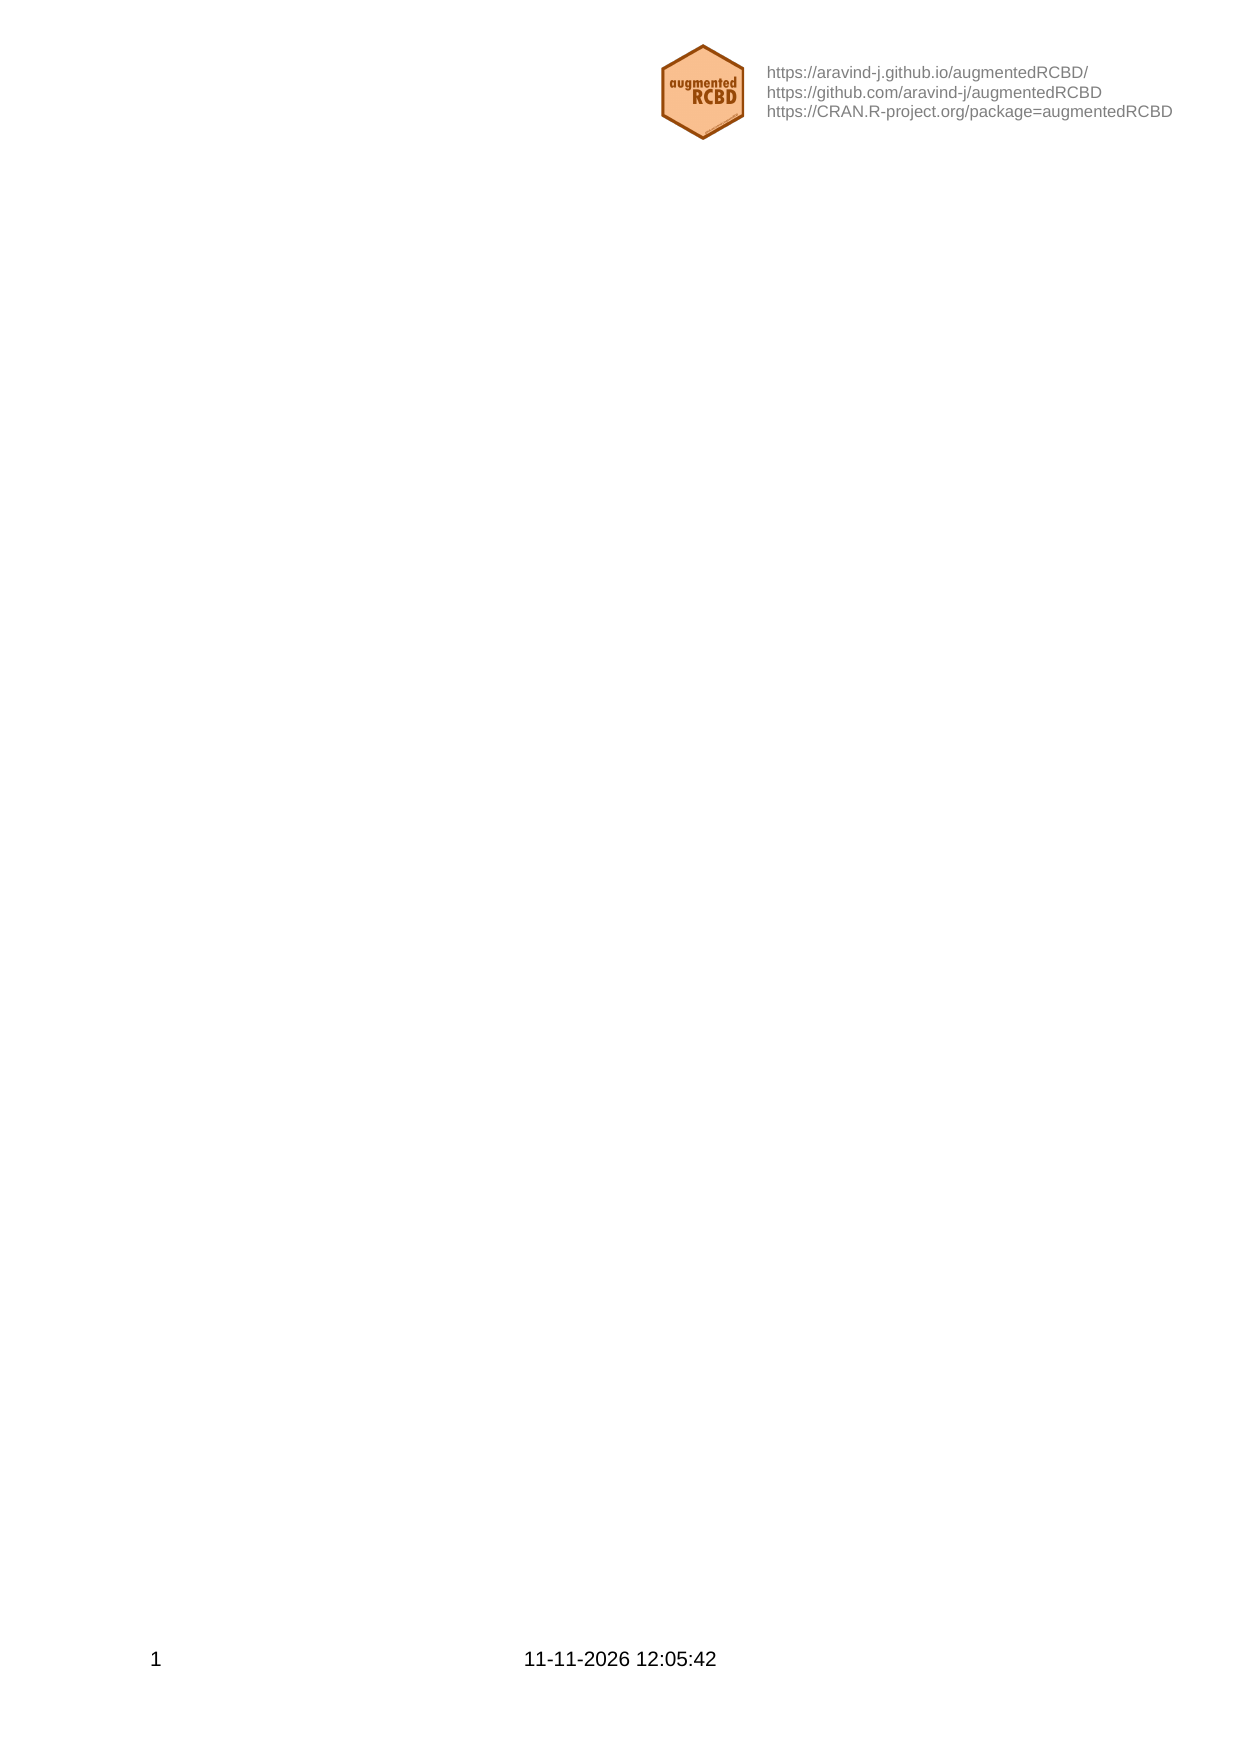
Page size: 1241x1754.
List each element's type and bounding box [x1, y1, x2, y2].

picture [661, 44, 745, 140]
